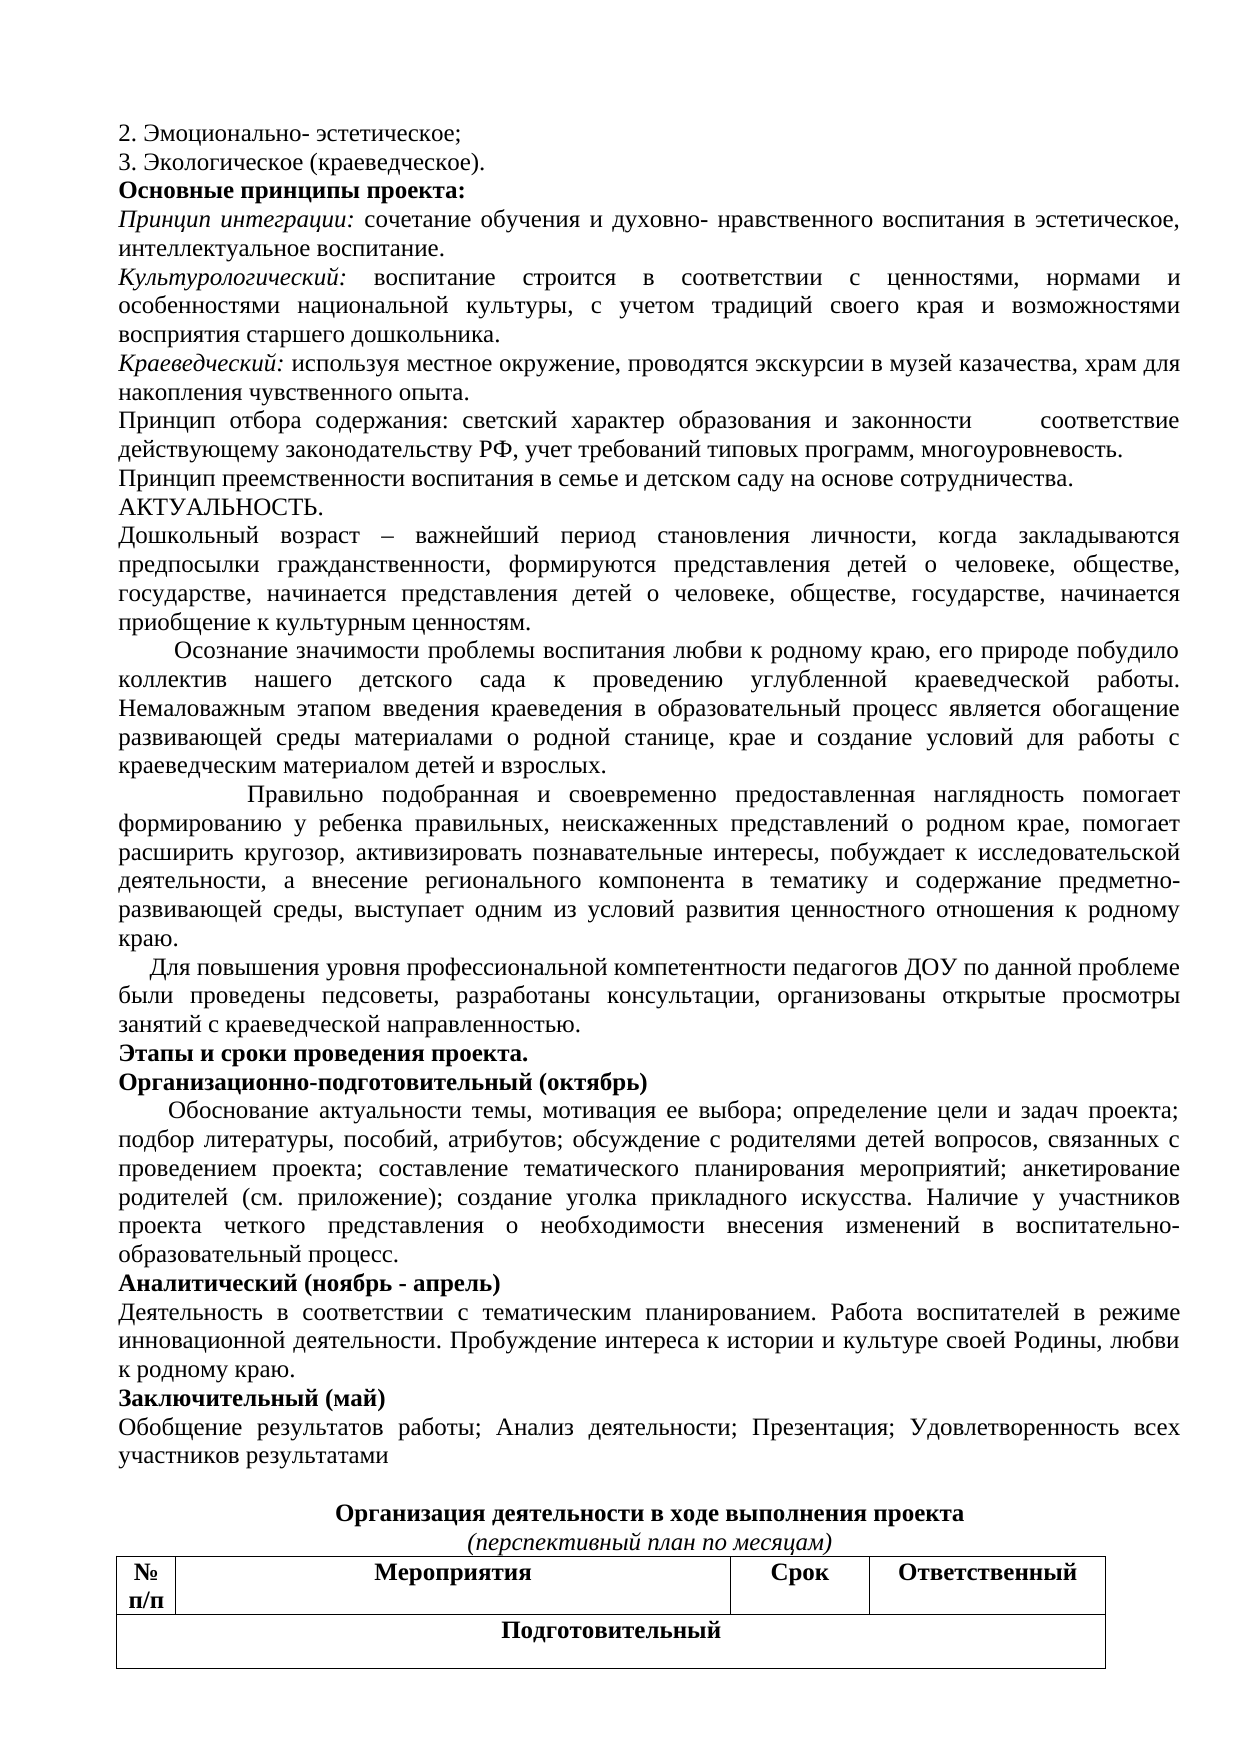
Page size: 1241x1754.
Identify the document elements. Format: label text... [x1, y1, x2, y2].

text Организационно-подготовительный (октябрь) [118, 1067, 1181, 1096]
text Аналитический (ноябрь - апрель) [118, 1268, 1181, 1297]
text (перспективный план по месяцам) [118, 1527, 1181, 1556]
text Организация деятельности в ходе выполнения проекта [118, 1498, 1181, 1527]
text Основные принципы проекта: [118, 176, 1181, 204]
text Принцип отбора содержания: светский характер образования и законности соответствие действующему законодательству РФ, учет требований типовых программ, многоуровневость. [118, 406, 1181, 463]
text 2. Эмоционально- эстетическое; [118, 118, 1181, 147]
text Краеведческий: используя местное окружение, проводятся экскурсии в музей казачества, храм для накопления чувственного опыта. [118, 348, 1181, 406]
text Этапы и сроки проведения проекта. [118, 1038, 1181, 1067]
text Деятельность в соответствии с тематическим планированием. Работа воспитателей в режиме инновационной деятельности. Пробуждение интереса к истории и культуре своей Родины, любви к родному краю. [118, 1297, 1181, 1383]
table_header № п/п [117, 1557, 175, 1614]
table_cell Подготовительный [117, 1615, 1105, 1668]
table_header Срок [731, 1557, 869, 1614]
text Принцип преемственности воспитания в семье и детском саду на основе сотрудничества. [118, 463, 1181, 492]
text Принцип интеграции: сочетание обучения и духовно- нравственного воспитания в эстетическое, интеллектуальное воспитание. [118, 204, 1181, 262]
text Дошкольный возраст – важнейший период становления личности, когда закладываются предпосылки гражданственности, формируются представления детей о человеке, обществе, государстве, начинается представления детей о человеке, обществе, государстве, начинается приобщение к культурным ценностям. [118, 521, 1181, 636]
text АКТУАЛЬНОСТЬ. [118, 492, 1181, 521]
text 3. Экологическое (краеведческое). [118, 147, 1181, 176]
text Культурологический: воспитание строится в соответствии с ценностями, нормами и особенностями национальной культуры, с учетом традиций своего края и возможностями восприятия старшего дошкольника. [118, 262, 1181, 348]
text Правильно подобранная и своевременно предоставленная наглядность помогает формированию у ребенка правильных, неискаженных представлений о родном крае, помогает расширить кругозор, активизировать познавательные интересы, побуждает к исследовательской деятельности, а внесение регионального компонента в тематику и содержание предметно-развивающей среды, выступает одним из условий развития ценностного отношения к родному краю. [118, 779, 1181, 952]
text Заключительный (май) [118, 1383, 1181, 1412]
table_header Ответственный [870, 1557, 1105, 1614]
table_header Мероприятия [176, 1557, 730, 1614]
text Обоснование актуальности темы, мотивация ее выбора; определение цели и задач проекта; подбор литературы, пособий, атрибутов; обсуждение с родителями детей вопросов, связанных с проведением проекта; составление тематического планирования мероприятий; анкетирование родителей (см. приложение); создание уголка прикладного искусства. Наличие у участников проекта четкого представления о необходимости внесения изменений в воспитательно-образовательный процесс. [118, 1096, 1181, 1268]
text Осознание значимости проблемы воспитания любви к родному краю, его природе побудило коллектив нашего детского сада к проведению углубленной краеведческой работы. Немаловажным этапом введения краеведения в образовательный процесс является обогащение развивающей среды материалами о родной станице, крае и создание условий для работы с краеведческим материалом детей и взрослых. [118, 636, 1181, 779]
text Для повышения уровня профессиональной компетентности педагогов ДОУ по данной проблеме были проведены педсоветы, разработаны консультации, организованы открытые просмотры занятий с краеведческой направленностью. [118, 952, 1181, 1038]
text Обобщение результатов работы; Анализ деятельности; Презентация; Удовлетворенность всех участников результатами [118, 1412, 1181, 1469]
